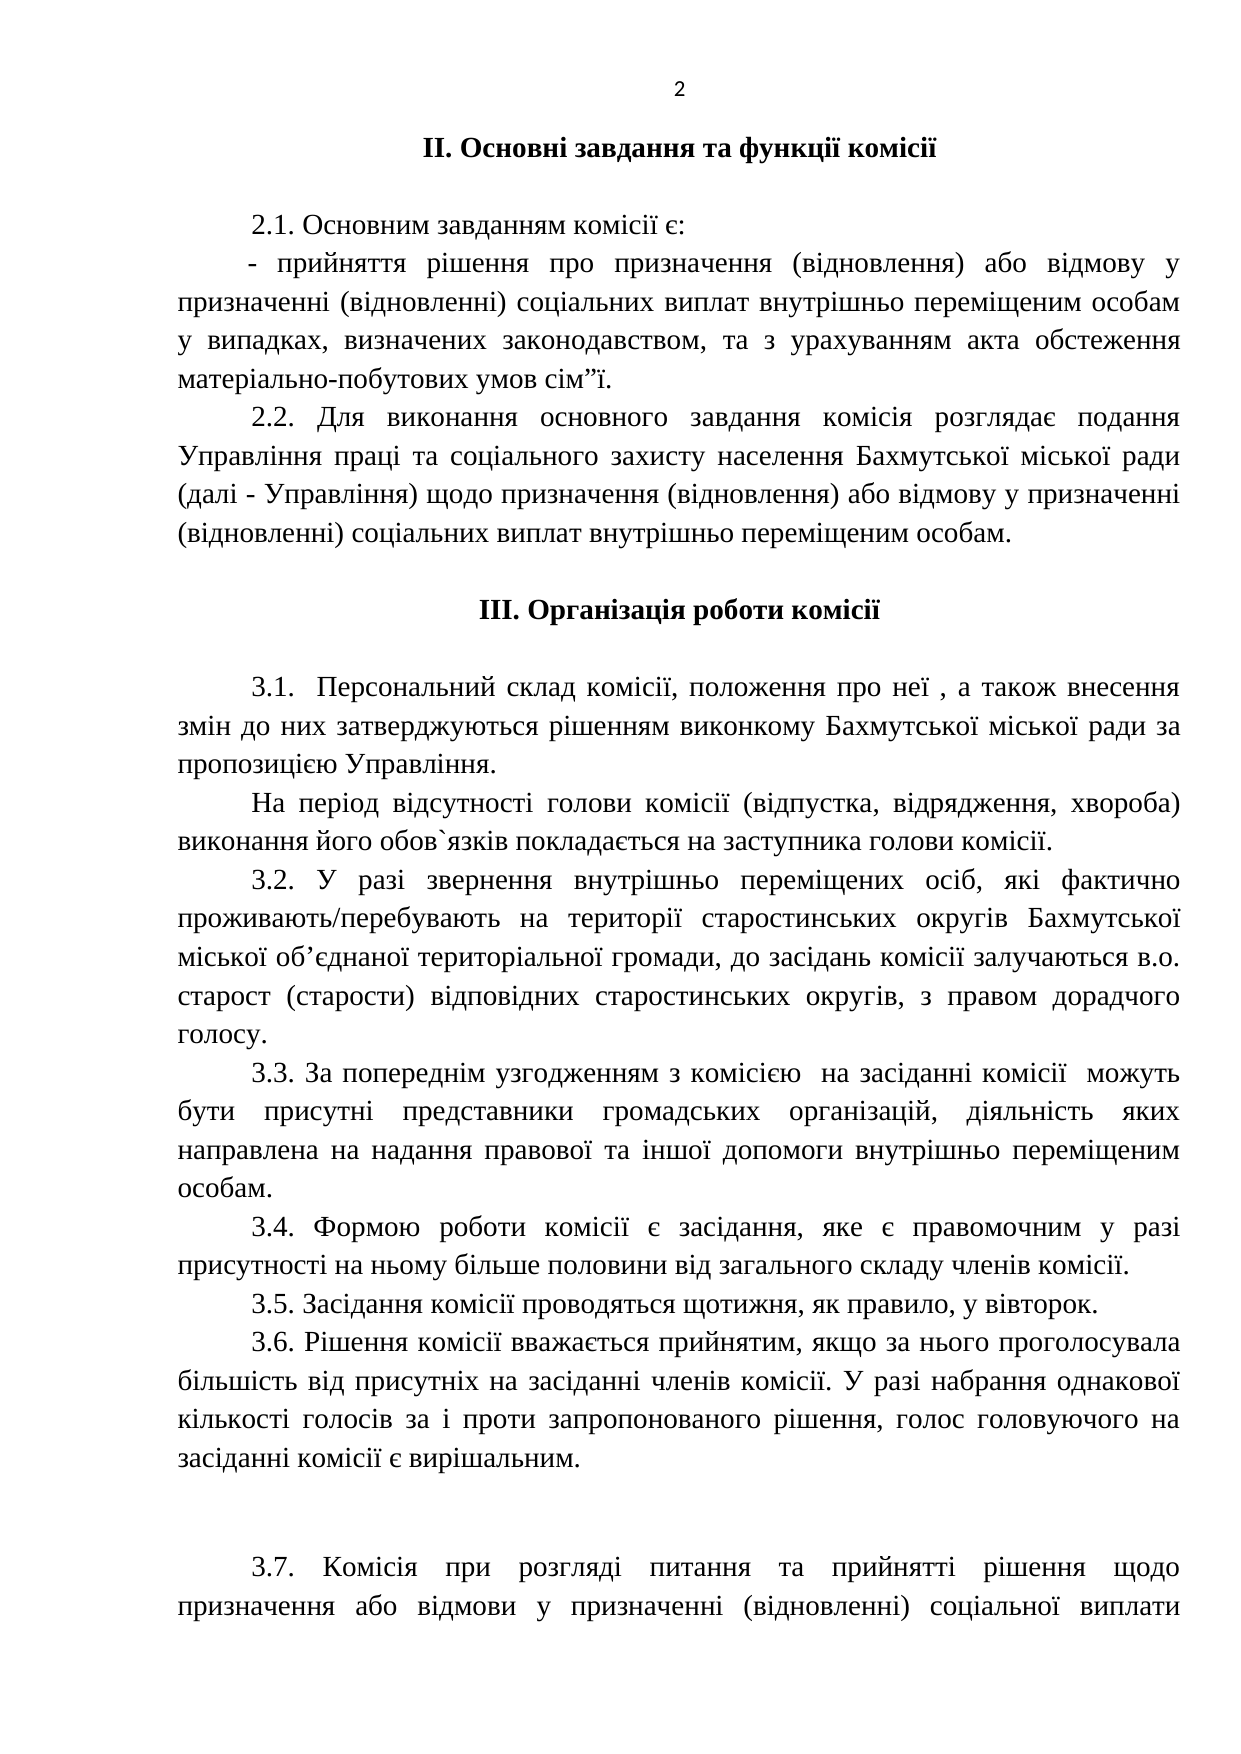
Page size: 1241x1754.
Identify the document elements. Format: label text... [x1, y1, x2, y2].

text 3.2. У разі звернення внутрішньо переміщених осіб, які фактично проживають/перебувають на території старостинських округів Бахмутської міської об’єднаної територіальної громади, до засідань комісії залучаються в.о. старост (старости) відповідних старостинських округів, з правом дорадчого голосу. [177, 862, 1181, 1050]
text 3.5. Засідання комісії проводяться щотижня, як правило, у вівторок. [177, 1286, 1181, 1319]
text 3.4. Формою роботи комісії є засідання, яке є правомочним у разі присутності на ньому більше половини від загального складу членів комісії. [177, 1209, 1181, 1281]
text ІІІ. Організація роботи комісії [177, 592, 1181, 626]
text ІІ. Основні завдання та функції комісії [177, 130, 1181, 163]
text 3.1. Персональний склад комісії, положення про неї , а також внесення змін до них затверджуються рішенням виконкому Бахмутської міської ради за пропозицією Управління. [177, 669, 1181, 780]
text 2.2. Для виконання основного завдання комісія розглядає подання Управління праці та соціального захисту населення Бахмутської міської ради (далі - Управління) щодо призначення (відновлення) або відмову у призначенні (відновленні) соціальних виплат внутрішньо переміщеним особам. [177, 399, 1181, 549]
text На період відсутності голови комісії (відпустка, відрядження, хвороба) виконання його обов`язків покладається на заступника голови комісії. [177, 785, 1181, 857]
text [177, 1549, 1181, 1622]
text 3.3. За попереднім узгодженням з комісією на засіданні комісії можуть бути присутні представники громадських організацій, діяльність яких направлена на надання правової та іншої допомоги внутрішньо переміщеним особам. [177, 1055, 1181, 1204]
text 3.6. Рішення комісії вважається прийнятим, якщо за нього проголосувала більшість від присутніх на засіданні членів комісії. У разі набрання однакової кількості голосів за і проти запропонованого рішення, голос головуючого на засіданні комісії є вирішальним. [177, 1324, 1181, 1474]
text - прийняття рішення про призначення (відновлення) або відмову у призначенні (відновленні) соціальних виплат внутрішньо переміщеним особам у випадках, визначених законодавством, та з урахуванням акта обстеження матеріально-побутових умов сім”ї. [177, 245, 1181, 394]
text 2.1. Основним завданням комісії є: [177, 207, 1181, 240]
